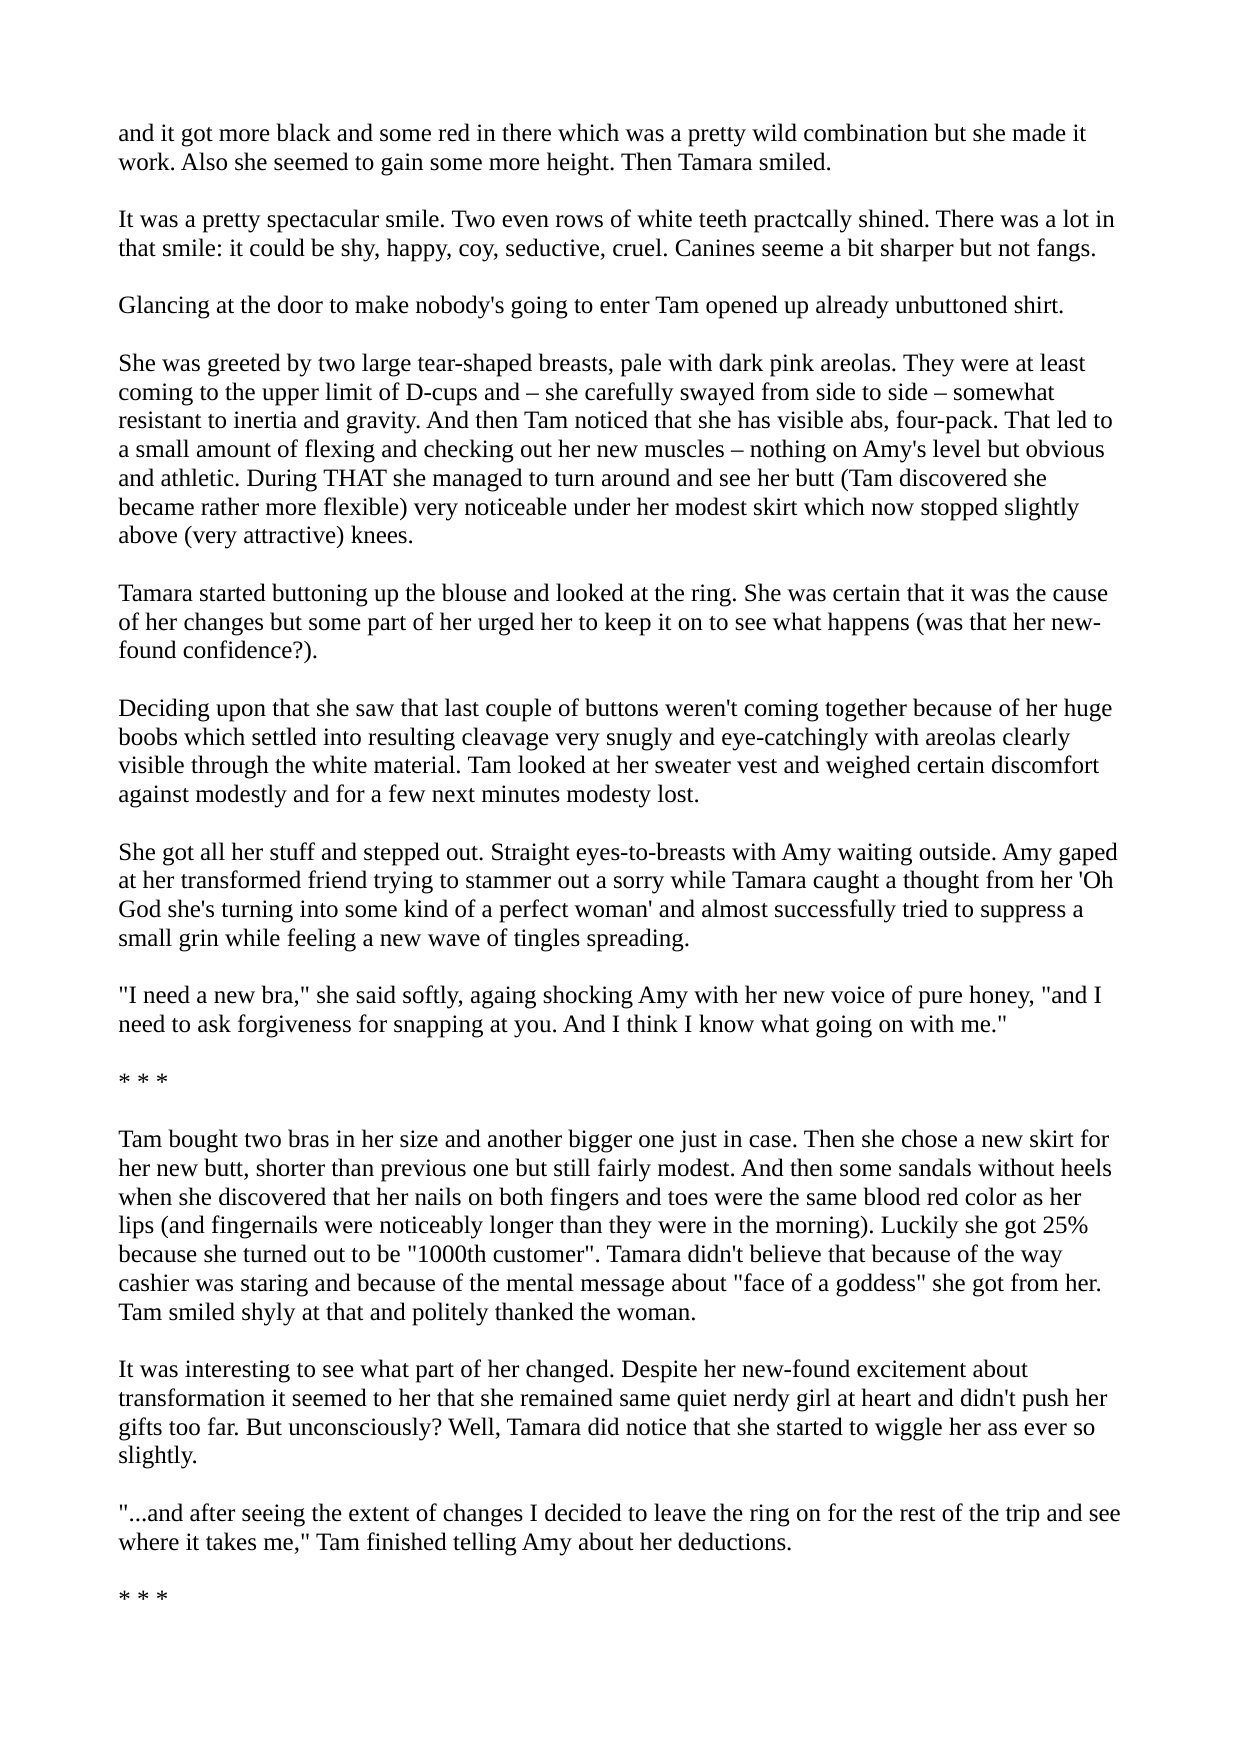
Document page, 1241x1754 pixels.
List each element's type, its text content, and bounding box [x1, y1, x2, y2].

text She got all her stuff and stepped out. Straight eyes-to-breasts with Amy waiting outside. Amy gaped at her transformed friend trying to stammer out a sorry while Tamara caught a thought from her 'Oh God she's turning into some kind of a perfect woman' and almost successfully tried to suppress a small grin while feeling a new wave of tingles spreading. [118, 837, 1122, 952]
text Tam bought two bras in her size and another bigger one just in case. Then she chose a new skirt for her new butt, shorter than previous one but still fairly modest. And then some sandals without heels when she discovered that her nails on both fingers and toes were the same blood red color as her lips (and fingernails were noticeably longer than they were in the morning). Luckily she got 25% because she turned out to be "1000th customer". Tamara didn't believe that because of the way cashier was staring and because of the mental message about "face of a goddess" she got from her. Tam smiled shyly at that and politely thanked the woman. [118, 1124, 1122, 1326]
text Deciding upon that she saw that last couple of buttons weren't coming together because of her huge boobs which settled into resulting cleavage very snugly and eye-catchingly with areolas clearly visible through the white material. Tam looked at her sweater vest and weighed certain discomfort against modestly and for a few next minutes modesty lost. [118, 693, 1122, 808]
text It was a pretty spectacular smile. Two even rows of white teeth practcally shined. There was a lot in that smile: it could be shy, happy, coy, seductive, cruel. Canines seeme a bit sharper but not fangs. [118, 204, 1122, 262]
text She was greeted by two large tear-shaped breasts, pale with dark pink areolas. They were at least coming to the upper limit of D-cups and – she carefully swayed from side to side – somewhat resistant to inertia and gravity. And then Tam noticed that she has visible abs, four-pack. That led to a small amount of flexing and checking out her new muscles – nothing on Amy's level but obvious and athletic. During THAT she managed to turn around and see her butt (Tam discovered she became rather more flexible) very noticeable under her modest skirt which now stopped slightly above (very attractive) knees. [118, 348, 1122, 549]
text * * * [118, 1584, 1122, 1613]
text Tamara started buttoning up the blouse and looked at the ring. She was certain that it was the cause of her changes but some part of her urged her to keep it on to see what happens (was that her new-found confidence?). [118, 578, 1122, 664]
text "...and after seeing the extent of changes I decided to leave the ring on for the rest of the trip and see where it takes me," Tam finished telling Amy about her deductions. [118, 1498, 1122, 1556]
text "I need a new bra," she said softly, againg shocking Amy with her new voice of pure honey, "and I need to ask forgiveness for snapping at you. And I think I know what going on with me." [118, 981, 1122, 1038]
text * * * [118, 1067, 1122, 1096]
text It was interesting to see what part of her changed. Despite her new-found excitement about transformation it seemed to her that she remained same quiet nerdy girl at heart and didn't push her gifts too far. But unconsciously? Well, Tamara did notice that she started to wiggle her ass ever so slightly. [118, 1354, 1122, 1469]
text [118, 118, 1122, 176]
text Glancing at the door to make nobody's going to enter Tam opened up already unbuttoned shirt. [118, 291, 1122, 319]
